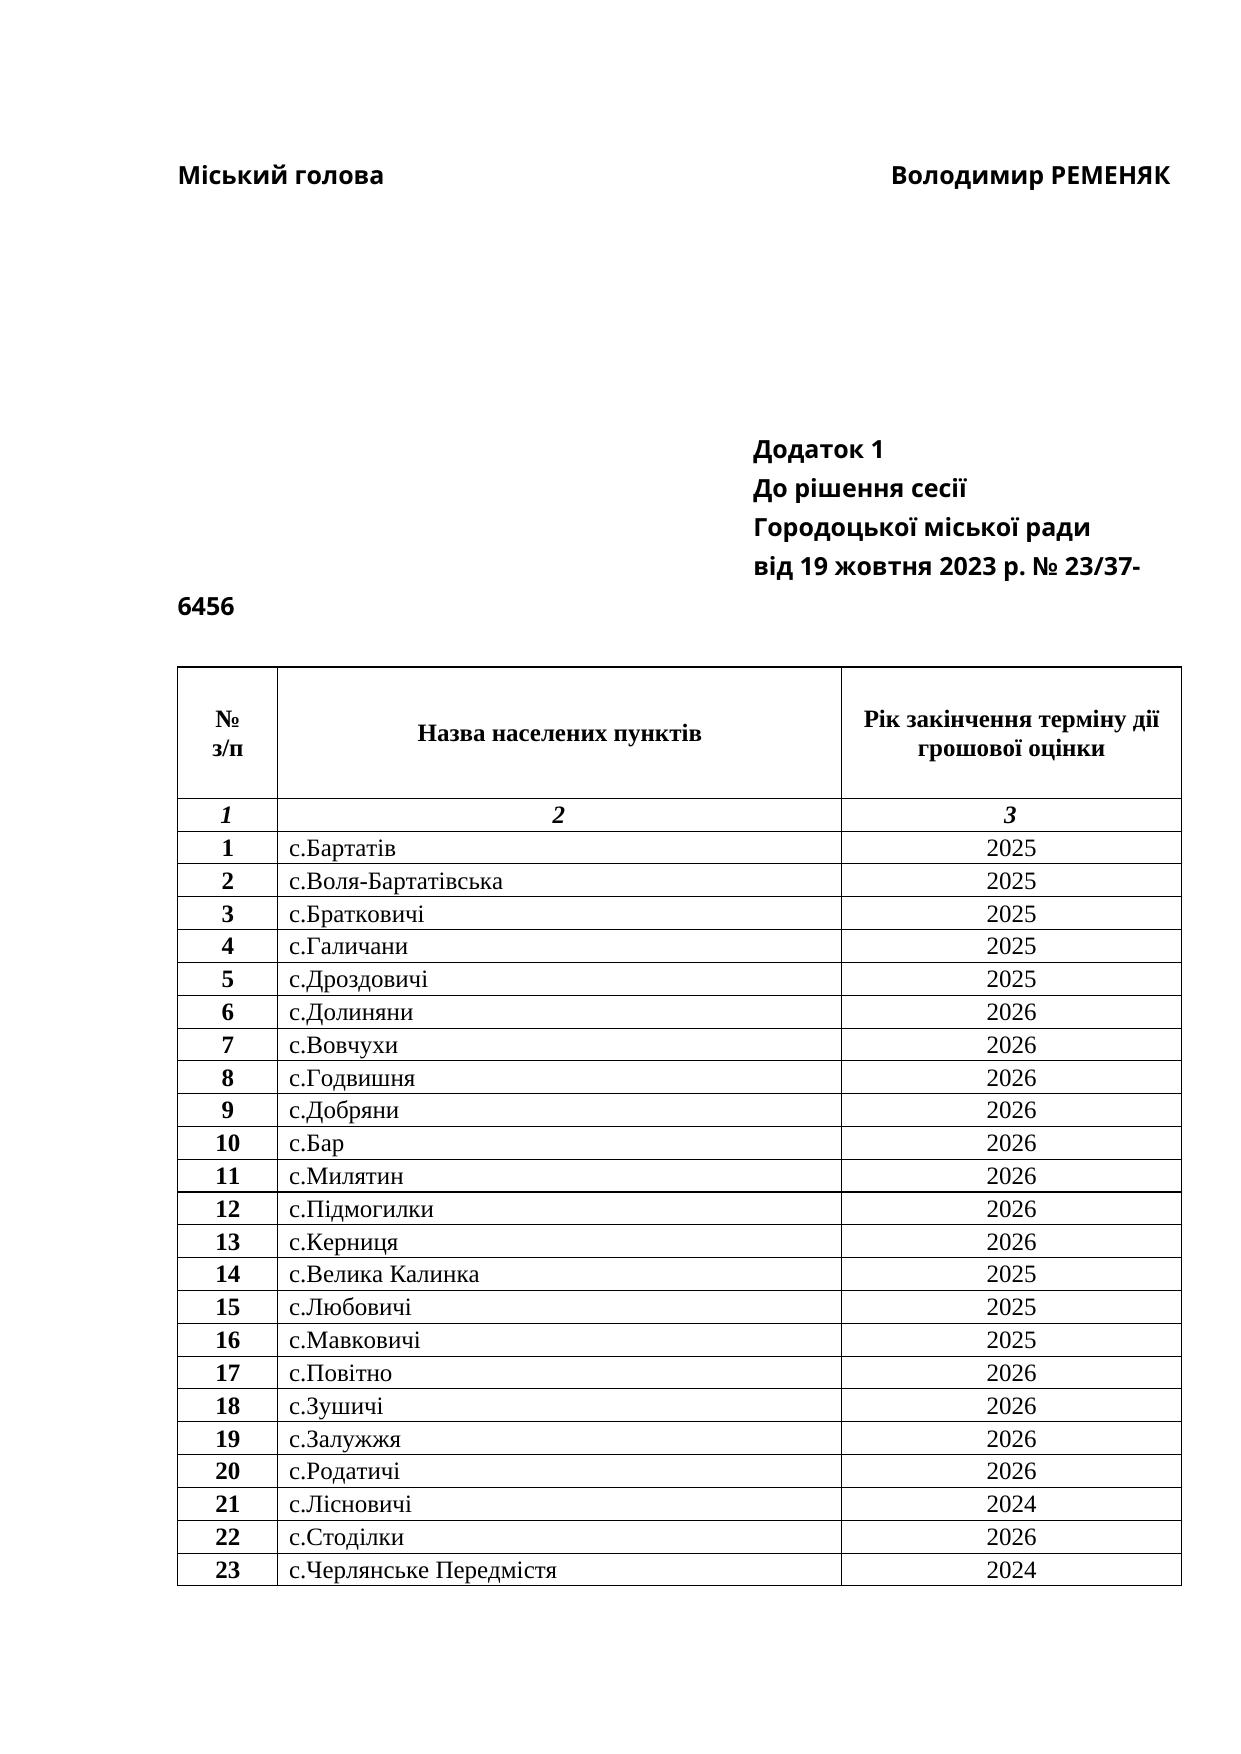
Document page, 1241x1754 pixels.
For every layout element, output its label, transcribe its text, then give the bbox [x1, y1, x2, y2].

table_cell с.Годвишня [278, 1061, 841, 1093]
table_cell 2025 [842, 1324, 1181, 1356]
table_cell с.Мавковичі [278, 1324, 841, 1356]
table_cell с.Милятин [278, 1160, 841, 1191]
table_cell с.Зушичі [278, 1389, 841, 1421]
table_cell 2025 [842, 1291, 1181, 1323]
table_cell 2026 [842, 1160, 1181, 1191]
table_cell с.Лісновичі [278, 1488, 841, 1519]
table_cell 9 [178, 1094, 277, 1126]
table_header № з/п [178, 668, 277, 798]
table_cell 3 [842, 799, 1181, 831]
table_cell с.Дроздовичі [278, 963, 841, 994]
table_cell 2025 [842, 963, 1181, 994]
table_cell 12 [178, 1193, 277, 1224]
table_cell с.Галичани [278, 930, 841, 962]
table_cell 16 [178, 1324, 277, 1356]
table_cell 15 [178, 1291, 277, 1323]
table_cell 23 [178, 1554, 277, 1585]
table_cell 18 [178, 1389, 277, 1421]
table_cell 2026 [842, 1357, 1181, 1388]
table_cell 2026 [842, 1061, 1181, 1093]
table_header Рік закінчення терміну дії грошової оцінки [842, 668, 1181, 798]
table_cell с.Керниця [278, 1225, 841, 1257]
table_cell с.Вовчухи [278, 1029, 841, 1060]
table_cell 2026 [842, 996, 1181, 1027]
table_cell с.Підмогилки [278, 1193, 841, 1224]
table_cell 2025 [842, 864, 1181, 896]
table_cell 21 [178, 1488, 277, 1519]
table_cell 3 [178, 897, 277, 929]
table_cell 2026 [842, 1521, 1181, 1552]
table_cell 2024 [842, 1488, 1181, 1519]
table_cell 1 [178, 799, 277, 831]
text До рішення сесії [177, 471, 1181, 505]
table_cell 2 [278, 799, 841, 831]
table_cell 6 [178, 996, 277, 1027]
table_cell 2025 [842, 897, 1181, 929]
table_cell 11 [178, 1160, 277, 1191]
table_cell 2026 [842, 1029, 1181, 1060]
table_cell 17 [178, 1357, 277, 1388]
table_cell 2 [178, 864, 277, 896]
table_cell 2026 [842, 1094, 1181, 1126]
table_cell 2026 [842, 1455, 1181, 1487]
table_cell 2026 [842, 1422, 1181, 1454]
table_cell с.Долиняни [278, 996, 841, 1027]
table_cell 7 [178, 1029, 277, 1060]
table_cell с.Велика Калинка [278, 1258, 841, 1290]
text Городоцької міської ради [177, 510, 1181, 544]
table_cell 5 [178, 963, 277, 994]
table_cell 2026 [842, 1389, 1181, 1421]
table_cell с.Стоділки [278, 1521, 841, 1552]
table_cell с.Родатичі [278, 1455, 841, 1487]
table_cell 2024 [842, 1554, 1181, 1585]
text Міський голова Володимир РЕМЕНЯК [177, 157, 1181, 191]
table_cell 13 [178, 1225, 277, 1257]
table_cell с.Воля-Бартатівська [278, 864, 841, 896]
table_cell с.Бартатів [278, 832, 841, 863]
text від 19 жовтня 2023 р. № 23/37-6456 [177, 549, 1181, 622]
table_cell 2025 [842, 930, 1181, 962]
table_cell с.Залужжя [278, 1422, 841, 1454]
table_cell 2025 [842, 832, 1181, 863]
table_cell 8 [178, 1061, 277, 1093]
table_cell 14 [178, 1258, 277, 1290]
table_cell с.Черлянське Передмістя [278, 1554, 841, 1585]
table_cell 2026 [842, 1193, 1181, 1224]
table_cell с.Добряни [278, 1094, 841, 1126]
table_cell 2026 [842, 1127, 1181, 1159]
table_cell с.Повітно [278, 1357, 841, 1388]
table_cell 2026 [842, 1225, 1181, 1257]
table_cell 19 [178, 1422, 277, 1454]
table_cell 2025 [842, 1258, 1181, 1290]
table_cell 20 [178, 1455, 277, 1487]
table_cell 22 [178, 1521, 277, 1552]
table_header Назва населених пунктів [278, 668, 841, 798]
table_cell 10 [178, 1127, 277, 1159]
table_cell 4 [178, 930, 277, 962]
table_cell 1 [178, 832, 277, 863]
text Додаток 1 [177, 431, 1181, 466]
table_cell с.Братковичі [278, 897, 841, 929]
table_cell с.Любовичі [278, 1291, 841, 1323]
table_cell с.Бар [278, 1127, 841, 1159]
